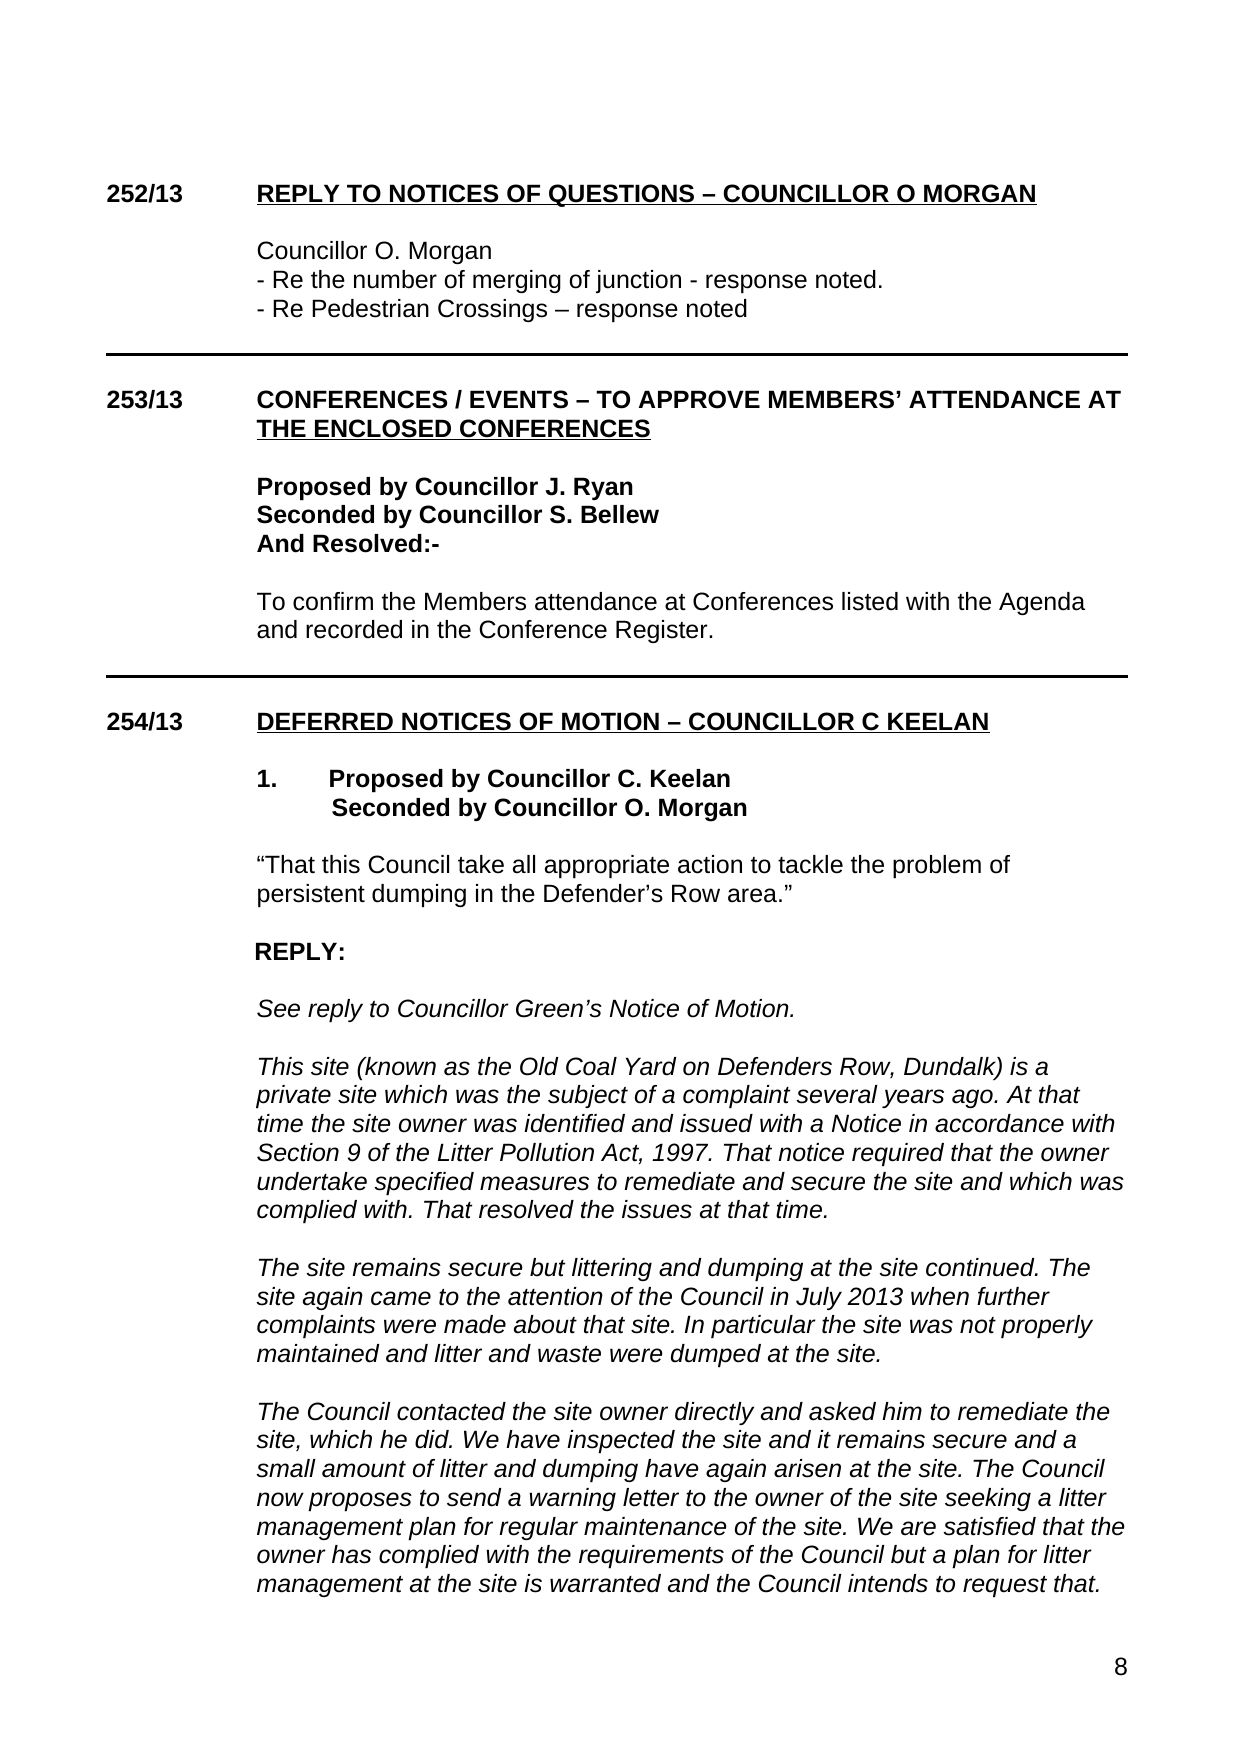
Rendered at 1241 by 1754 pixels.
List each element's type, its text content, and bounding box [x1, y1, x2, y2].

text See reply to Councillor Green’s Notice of Motion. [181, 994, 1128, 1023]
text This site (known as the Old Coal Yard on Defenders Row, Dundalk) is a private site which was the subject of a complaint several years ago. At that time the site owner was identified and issued with a Notice in accordance with Section 9 of the Litter Pollution Act, 1997. That notice required that the owner undertake specified measures to remediate and secure the site and which was complied with. That resolved the issues at that time. [256, 1052, 1128, 1224]
text The Council contacted the site owner directly and asked him to remediate the site, which he did. We have inspected the site and it remains secure and a small amount of litter and dumping have again arisen at the site. The Council now proposes to send a warning letter to the owner of the site seeking a litter management plan for regular maintenance of the site. We are satisfied that the owner has complied with the requirements of the Council but a plan for litter management at the site is warranted and the Council intends to request that. [256, 1397, 1128, 1598]
text - Re Pedestrian Crossings – response noted [106, 294, 1128, 322]
text 252/13 REPLY TO NOTICES OF QUESTIONS – COUNCILLOR O MORGAN [106, 179, 1128, 207]
text “That this Council take all appropriate action to tackle the problem of persistent dumping in the Defender’s Row area.” [181, 850, 1128, 908]
text REPLY: [254, 937, 1128, 965]
text 254/13 DEFERRED NOTICES OF MOTION – COUNCILLOR C KEELAN [106, 707, 1128, 735]
text Seconded by Councillor O. Morgan [106, 793, 1128, 822]
text 253/13 CONFERENCES / EVENTS – TO APPROVE MEMBERS’ ATTENDANCE AT THE ENCLOSED CONFERENCES [106, 385, 1128, 443]
text The site remains secure but littering and dumping at the site continued. The site again came to the attention of the Council in July 2013 when further complaints were made about that site. In particular the site was not properly maintained and litter and waste were dumped at the site. [256, 1253, 1128, 1368]
text To confirm the Members attendance at Conferences listed with the Agenda and recorded in the Conference Register. [106, 586, 1128, 644]
text Seconded by Councillor S. Bellew [106, 500, 1128, 529]
list Proposed by Councillor C. Keelan [256, 764, 1128, 793]
text Proposed by Councillor J. Ryan [106, 471, 1128, 500]
text - Re the number of merging of junction - response noted. [106, 265, 1128, 294]
text Councillor O. Morgan [106, 236, 1128, 265]
text And Resolved:- [106, 529, 1128, 558]
